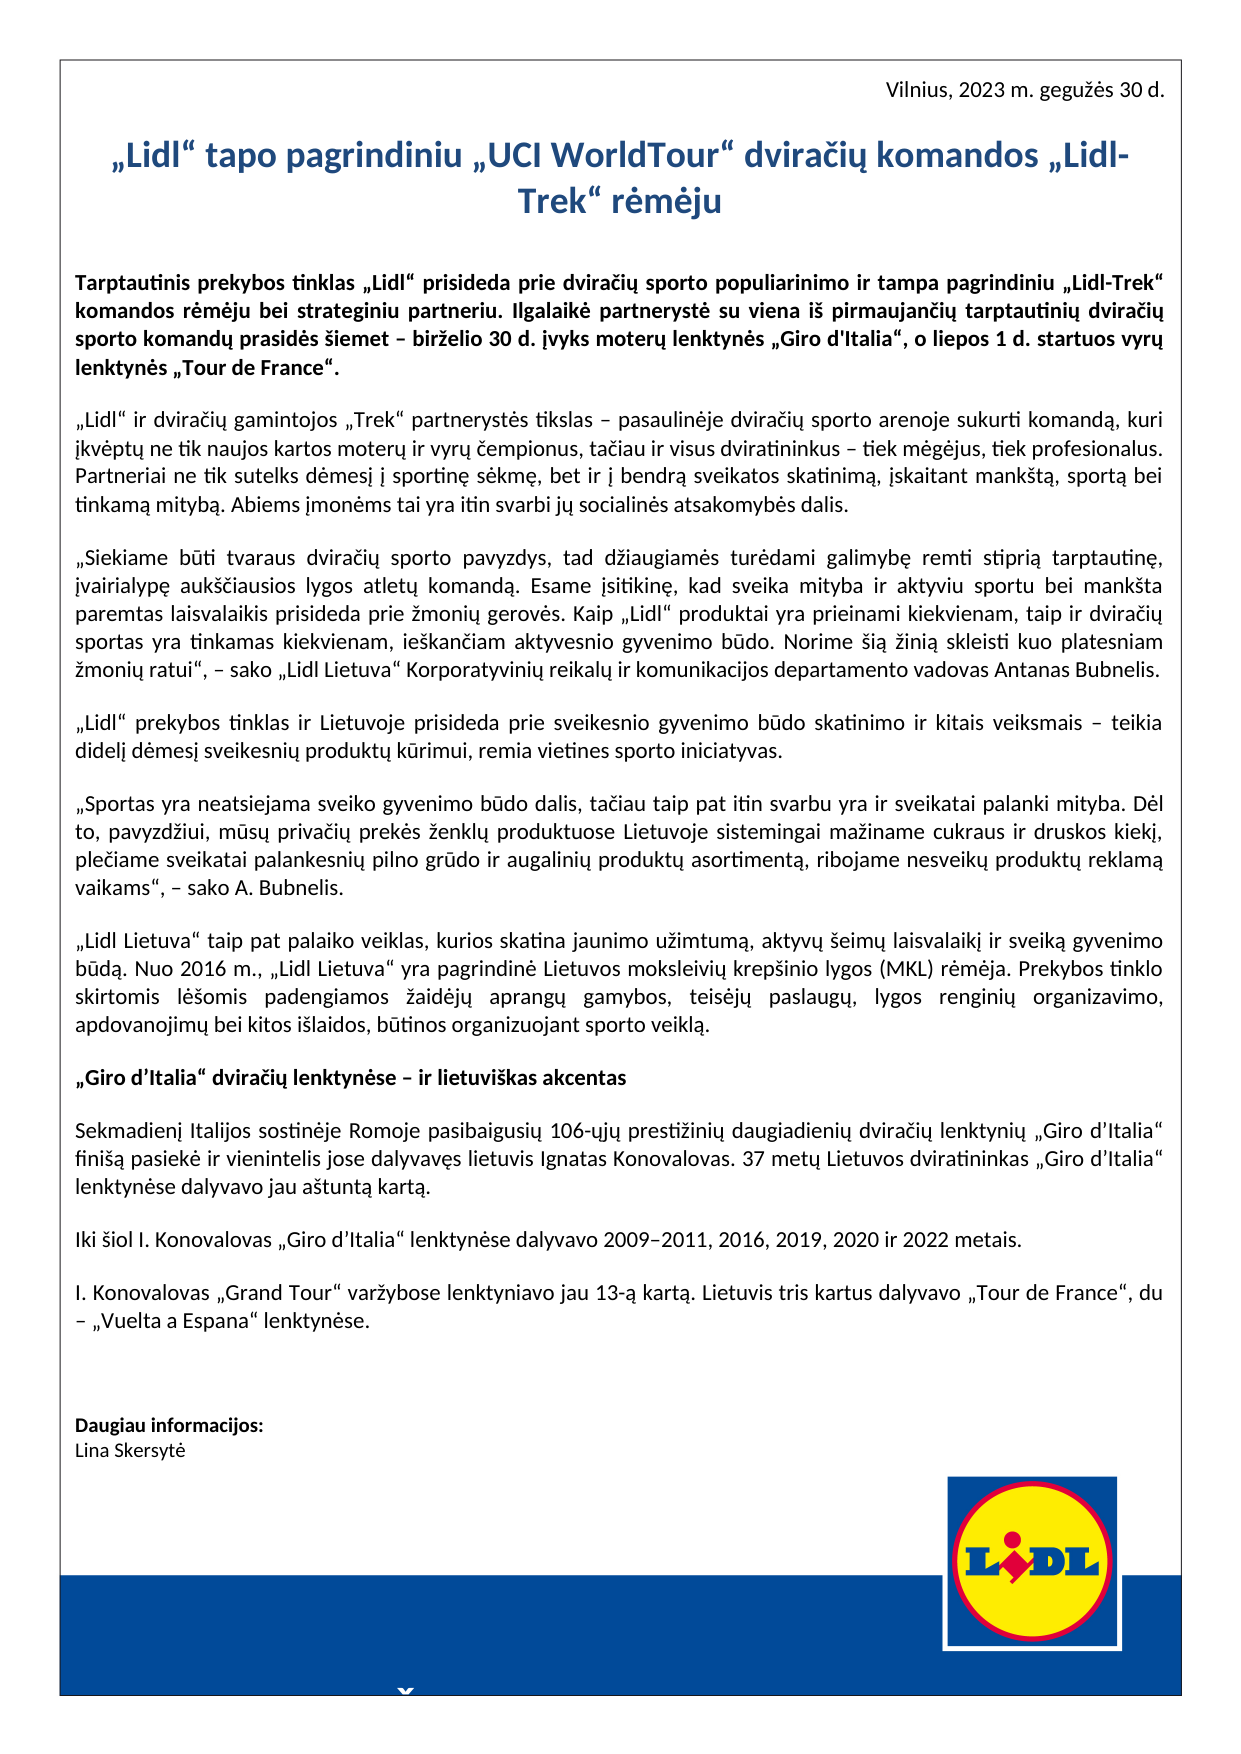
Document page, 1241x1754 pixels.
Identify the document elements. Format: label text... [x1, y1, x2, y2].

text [75, 1412, 1165, 1463]
text Vilnius, 2023 m. gegužės 30 d. [75, 75, 1165, 103]
text „Lidl“ tapo pagrindiniu „UCI WorldTour“ dviračių komandos „Lidl-Trek“ rėmėju [75, 131, 1165, 223]
text „Sportas yra neatsiejama sveiko gyvenimo būdo dalis, tačiau taip pat itin svarbu yra ir sveikatai palanki mityba. Dėl to, pavyzdžiui, mūsų privačių prekės ženklų produktuose Lietuvoje sistemingai mažiname cukraus ir druskos kiekį, plečiame sveikatai palankesnių pilno grūdo ir augalinių produktų asortimentą, ribojame nesveikų produktų reklamą vaikams“, – sako A. Bubnelis. [75, 789, 1165, 901]
picture [0, 0, 1241, 1754]
text Sekmadienį Italijos sostinėje Romoje pasibaigusių 106-ųjų prestižinių daugiadienių dviračių lenktynių „Giro d’Italia“ finišą pasiekė ir vienintelis jose dalyvavęs lietuvis Ignatas Konovalovas. 37 metų Lietuvos dviratininkas „Giro d’Italia“ lenktynėse dalyvavo jau aštuntą kartą. [75, 1116, 1165, 1200]
text Iki šiol I. Konovalovas „Giro d’Italia“ lenktynėse dalyvavo 2009–2011, 2016, 2019, 2020 ir 2022 metais. [75, 1225, 1165, 1253]
text „Lidl Lietuva“ taip pat palaiko veiklas, kurios skatina jaunimo užimtumą, aktyvų šeimų laisvalaikį ir sveiką gyvenimo būdą. Nuo 2016 m., „Lidl Lietuva“ yra pagrindinė Lietuvos moksleivių krepšinio lygos (MKL) rėmėja. Prekybos tinklo skirtomis lėšomis padengiamos žaidėjų aprangų gamybos, teisėjų paslaugų, lygos renginių organizavimo, apdovanojimų bei kitos išlaidos, būtinos organizuojant sporto veiklą. [75, 926, 1165, 1038]
text Tarptautinis prekybos tinklas „Lidl“ prisideda prie dviračių sporto populiarinimo ir tampa pagrindiniu „Lidl-Trek“ komandos rėmėju bei strateginiu partneriu. Ilgalaikė partnerystė su viena iš pirmaujančių tarptautinių dviračių sporto komandų prasidės šiemet – birželio 30 d. įvyks moterų lenktynės „Giro d'Italia“, o liepos 1 d. startuos vyrų lenktynės „Tour de France“. [75, 268, 1165, 381]
text „Giro d’Italia“ dviračių lenktynėse – ir lietuviškas akcentas [75, 1063, 1165, 1091]
text „Lidl“ ir dviračių gamintojos „Trek“ partnerystės tikslas – pasaulinėje dviračių sporto arenoje sukurti komandą, kuri įkvėptų ne tik naujos kartos moterų ir vyrų čempionus, tačiau ir visus dviratininkus – tiek mėgėjus, tiek profesionalus. Partneriai ne tik sutelks dėmesį į sportinę sėkmę, bet ir į bendrą sveikatos skatinimą, įskaitant mankštą, sportą bei tinkamą mitybą. Abiems įmonėms tai yra itin svarbi jų socialinės atsakomybės dalis. [75, 406, 1165, 518]
text „Lidl“ prekybos tinklas ir Lietuvoje prisideda prie sveikesnio gyvenimo būdo skatinimo ir kitais veiksmais – teikia didelį dėmesį sveikesnių produktų kūrimui, remia vietines sporto iniciatyvas. [75, 708, 1165, 764]
text „Siekiame būti tvaraus dviračių sporto pavyzdys, tad džiaugiamės turėdami galimybę remti stiprią tarptautinę, įvairialypę aukščiausios lygos atletų komandą. Esame įsitikinę, kad sveika mityba ir aktyviu sportu bei mankšta paremtas laisvalaikis prisideda prie žmonių gerovės. Kaip „Lidl“ produktai yra prieinami kiekvienam, taip ir dviračių sportas yra tinkamas kiekvienam, ieškančiam aktyvesnio gyvenimo būdo. Norime šią žinią skleisti kuo platesniam žmonių ratui“, – sako „Lidl Lietuva“ Korporatyvinių reikalų ir komunikacijos departamento vadovas Antanas Bubnelis. [75, 543, 1165, 683]
text I. Konovalovas „Grand Tour“ varžybose lenktyniavo jau 13-ą kartą. Lietuvis tris kartus dalyvavo „Tour de France“, du – „Vuelta a Espana“ lenktynėse. [75, 1278, 1165, 1334]
